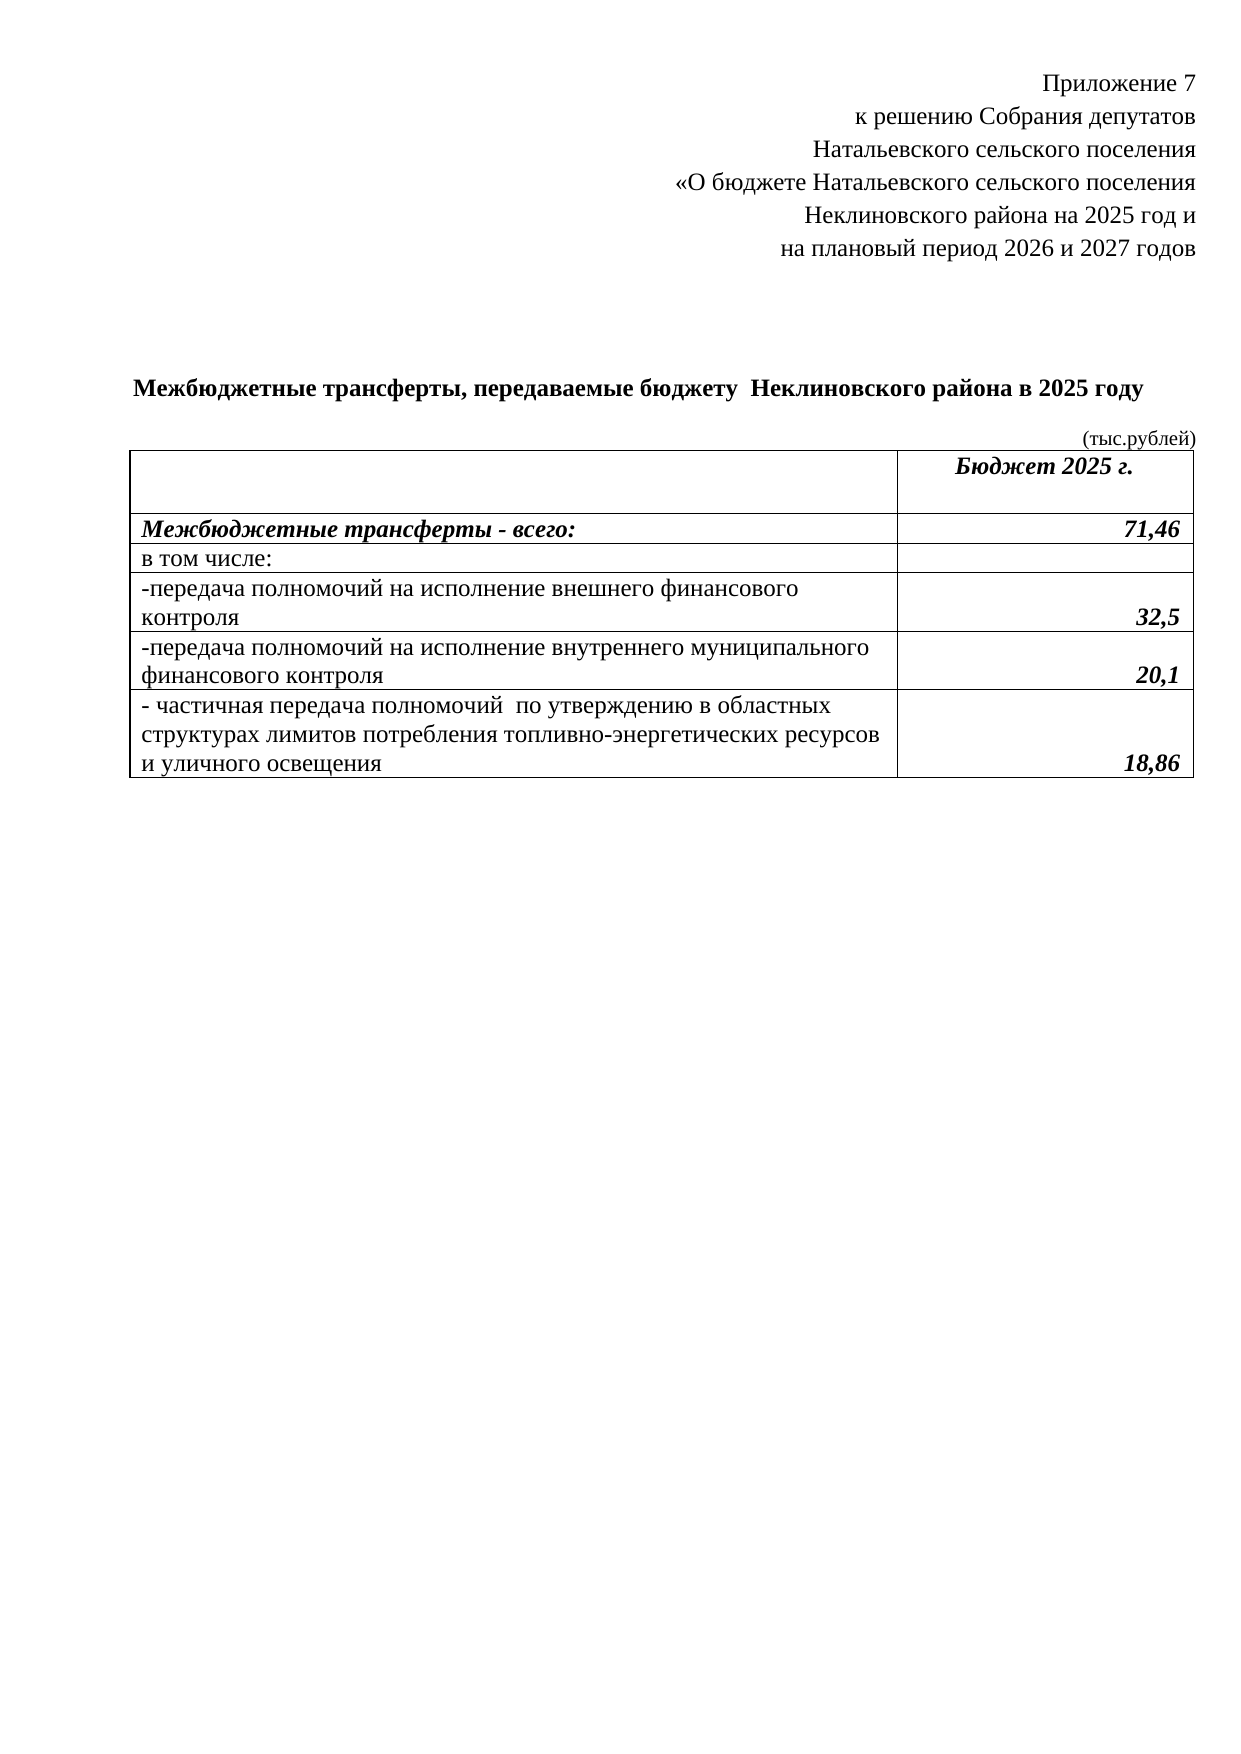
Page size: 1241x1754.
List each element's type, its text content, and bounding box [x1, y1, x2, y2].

table_cell 71,46 [898, 514, 1193, 542]
table_cell 20,1 [898, 632, 1193, 689]
table_cell в том числе: [131, 544, 897, 572]
table_header [131, 451, 897, 513]
list Натальевского сельского поселения [283, 134, 1196, 163]
table_cell -передача полномочий на исполнение внутреннего муниципального финансового контроля [131, 632, 897, 689]
table_header Бюджет 2025 г. [898, 451, 1193, 513]
table_cell Межбюджетные трансферты - всего: [131, 514, 897, 542]
list Неклиновского района на 2025 год и [283, 200, 1196, 229]
text (тыс.рублей) [133, 402, 1196, 450]
list на плановый период 2026 и 2027 годов [283, 233, 1196, 262]
table_cell 32,5 [898, 573, 1193, 631]
list Приложение 7 [283, 68, 1196, 97]
list к решению Собрания депутатов [283, 101, 1196, 130]
table_cell -передача полномочий на исполнение внешнего финансового контроля [131, 573, 897, 631]
table_cell - частичная передача полномочий по утверждению в областных структурах лимитов потребления топливно-энергетических ресурсов и уличного освещения [131, 690, 897, 777]
text Межбюджетные трансферты, передаваемые бюджету Неклиновского района в 2025 году [133, 373, 1196, 402]
list «О бюджете Натальевского сельского поселения [283, 167, 1196, 196]
table_cell 18,86 [898, 690, 1193, 777]
table_cell [898, 544, 1193, 572]
